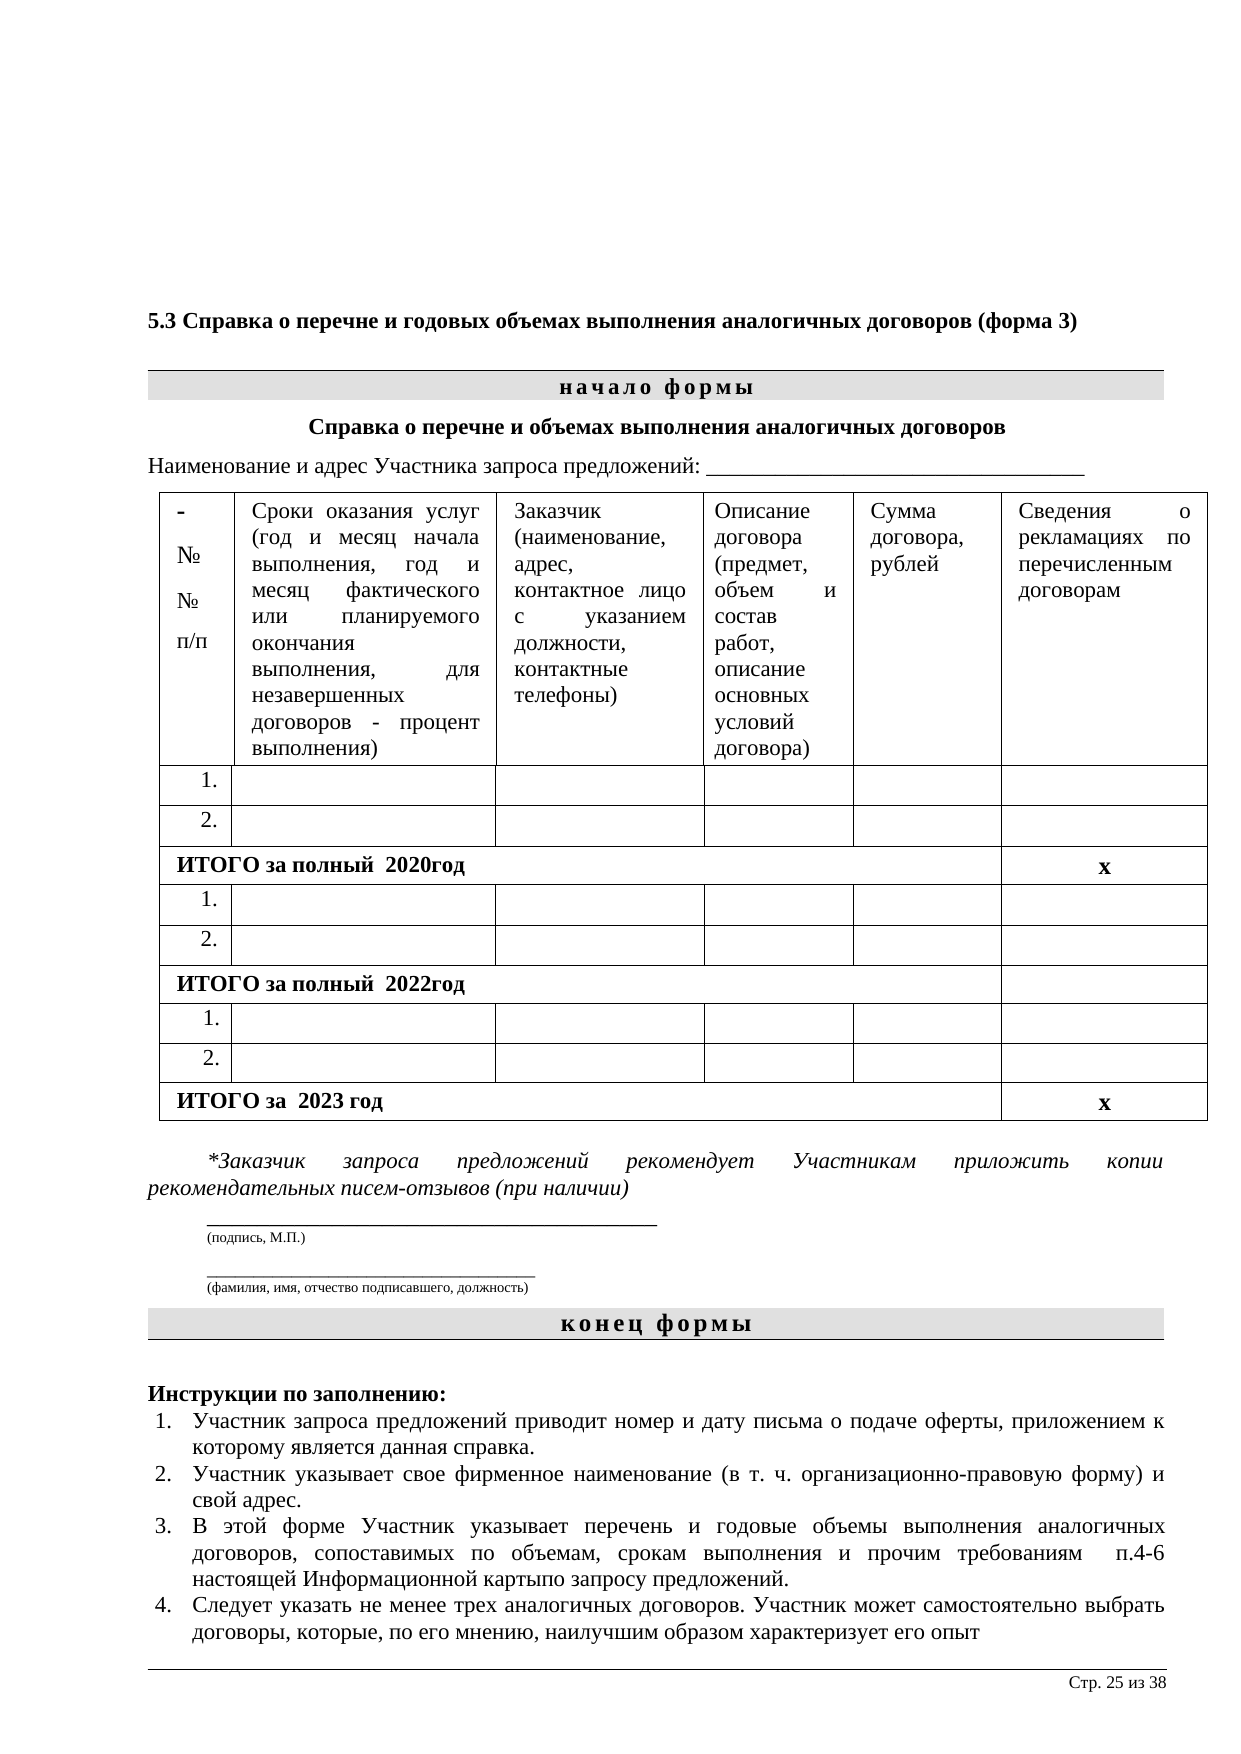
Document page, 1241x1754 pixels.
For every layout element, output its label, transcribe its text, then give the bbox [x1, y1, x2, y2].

table_cell [854, 885, 1001, 924]
list Участник запроса предложений приводит номер и дату письма о подаче оферты, приложением к которому является данная справка. [154, 1407, 1167, 1459]
text *Заказчик запроса предложений рекомендует Участникам приложить копии рекомендательных писем-отзывов (при наличии) [148, 1147, 1167, 1200]
table_cell [232, 1004, 495, 1042]
subtitle 5.3 Справка о перечне и годовых объемах выполнения аналогичных договоров (форма 3) [148, 307, 1167, 334]
table_cell [496, 1004, 704, 1042]
table_cell [705, 1004, 853, 1042]
text Наименование и адрес Участника запроса предложений: _________________________________ [148, 452, 1167, 479]
table_cell [1002, 766, 1207, 805]
table_cell [160, 766, 231, 805]
table_cell [160, 806, 231, 846]
table_cell [232, 885, 495, 924]
table_cell [1002, 1004, 1207, 1042]
table_cell [854, 1004, 1001, 1042]
table_header № № п/п [160, 493, 234, 765]
table_header Заказчик (наименование, адрес, контактное лицо с указанием должности, контактные телефоны) [497, 493, 703, 765]
table_cell [705, 766, 853, 805]
list Следует указать не менее трех аналогичных договоров. Участник может самостоятельно выбрать договоры, которые, по его мнению, наилучшим образом характеризует его опыт [154, 1591, 1167, 1644]
table_cell [496, 1044, 704, 1082]
table_header Сведения о рекламациях по перечисленным договорам [1002, 493, 1207, 765]
table_cell [1002, 806, 1207, 846]
table_cell ИТОГО за полный 2022год [160, 966, 1001, 1003]
table_header Описание договора (предмет, объем и состав работ, описание основных условий договора) [704, 493, 853, 765]
table_cell [232, 806, 495, 846]
table_cell [232, 1044, 495, 1082]
table_cell [854, 766, 1001, 805]
table_cell [854, 1044, 1001, 1082]
text начало формы [148, 371, 1164, 400]
table_cell [854, 926, 1001, 965]
table_header Сроки оказания услуг (год и месяц начала выполнения, год и месяц фактического или планируемого окончания выполнения, для незавершенных договоров - процент выполнения) [235, 493, 496, 765]
table_cell [496, 806, 704, 846]
text (фамилия, имя, отчество подписавшего, должность) [148, 1279, 783, 1308]
table_cell х [1002, 847, 1207, 884]
text (подпись, М.П.) [148, 1229, 783, 1258]
table_cell [160, 926, 231, 965]
text конец формы [148, 1308, 1164, 1339]
text ____________________________________ [148, 1200, 1167, 1229]
table_header Сумма договора, рублей [854, 493, 1001, 765]
text Инструкции по заполнению: [148, 1381, 1167, 1407]
table_cell [1002, 966, 1207, 1003]
list Участник указывает свое фирменное наименование (в т. ч. организационно-правовую форму) и свой адрес. [154, 1459, 1167, 1512]
table_cell [160, 885, 231, 924]
text ___________________________________ [148, 1258, 783, 1279]
table_cell ИТОГО за полный 2020год [160, 847, 1001, 884]
table_cell [705, 1044, 853, 1082]
table_cell ИТОГО за 2023 год [160, 1083, 1001, 1120]
table_cell 1. [160, 1004, 231, 1042]
table_cell [1002, 885, 1207, 924]
table_cell х [1002, 1083, 1207, 1120]
text Справка о перечне и объемах выполнения аналогичных договоров [148, 413, 1167, 439]
list В этой форме Участник указывает перечень и годовые объемы выполнения аналогичных договоров, сопоставимых по объемам, срокам выполнения и прочим требованиям п.4-6 настоящей Информационной картыпо запросу предложений. [154, 1512, 1167, 1591]
table_cell [1002, 1044, 1207, 1082]
table_cell [705, 885, 853, 924]
table_cell [496, 926, 704, 965]
table_cell [496, 885, 704, 924]
table_cell [232, 926, 495, 965]
table_cell [854, 806, 1001, 846]
table_cell [705, 806, 853, 846]
table_cell [705, 926, 853, 965]
table_cell [1002, 926, 1207, 965]
table_cell 2. [160, 1044, 231, 1082]
table_cell [496, 766, 704, 805]
table_cell [232, 766, 495, 805]
